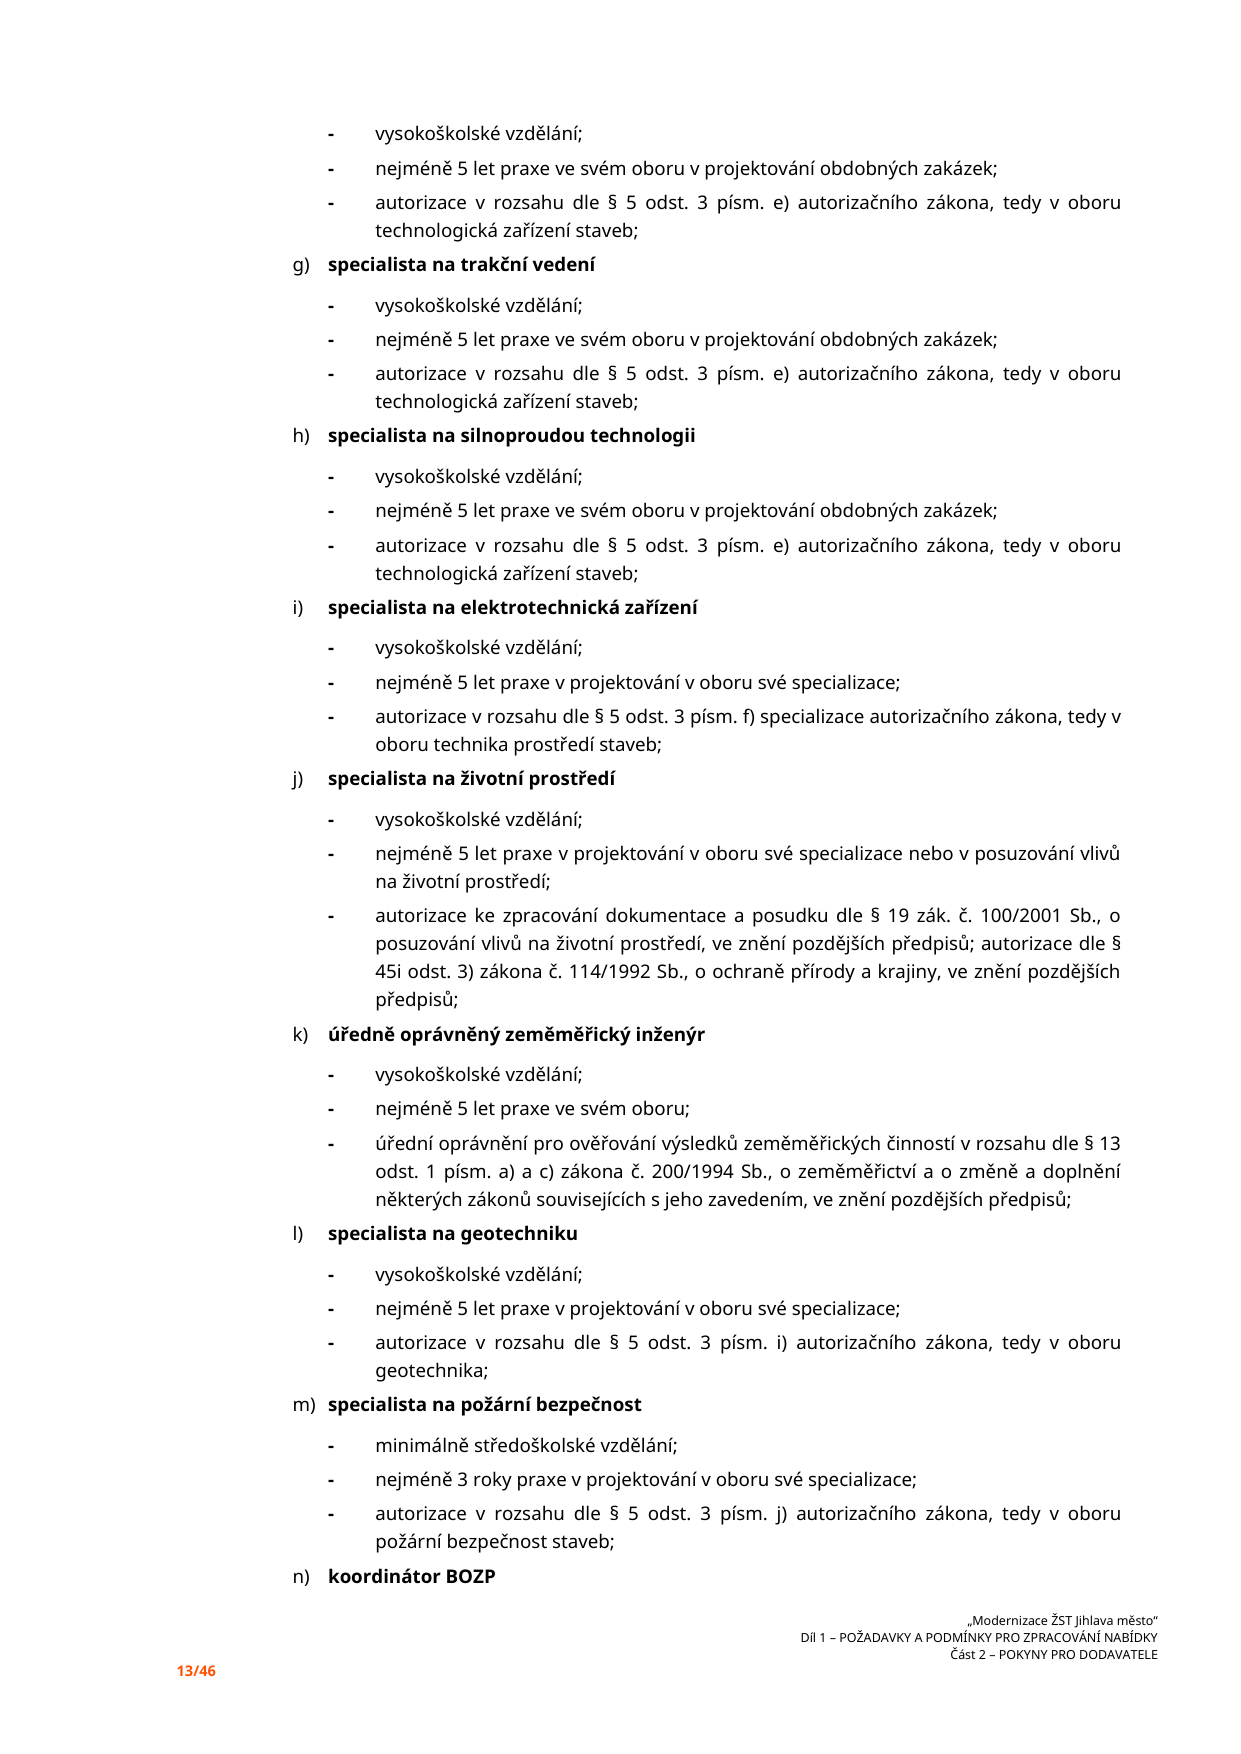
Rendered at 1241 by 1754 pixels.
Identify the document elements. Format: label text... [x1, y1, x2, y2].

text autorizace v rozsahu dle § 5 odst. 3 písm. e) autorizačního zákona, tedy v oboru technologická zařízení staveb; [328, 361, 1122, 414]
text vysokoškolské vzdělání; [328, 292, 1122, 317]
list specialista na geotechniku [292, 1220, 1122, 1246]
list koordinátor BOZP [292, 1563, 1122, 1588]
text vysokoškolské vzdělání; [328, 635, 1122, 660]
text nejméně 5 let praxe ve svém oboru v projektování obdobných zakázek; [328, 498, 1122, 523]
list specialista na elektrotechnická zařízení [292, 594, 1122, 620]
text autorizace v rozsahu dle § 5 odst. 3 písm. f) specializace autorizačního zákona, tedy v oboru technika prostředí staveb; [328, 703, 1122, 757]
text vysokoškolské vzdělání; [328, 121, 1122, 146]
text autorizace v rozsahu dle § 5 odst. 3 písm. i) autorizačního zákona, tedy v oboru geotechnika; [328, 1329, 1122, 1383]
text vysokoškolské vzdělání; [328, 463, 1122, 489]
text autorizace ke zpracování dokumentace a posudku dle § 19 zák. č. 100/2001 Sb., o posuzování vlivů na životní prostředí, ve znění pozdějších předpisů; autorizace dle § 45i odst. 3) zákona č. 114/1992 Sb., o ochraně přírody a krajiny, ve znění pozdějších předpisů; [328, 903, 1122, 1012]
text nejméně 5 let praxe v projektování v oboru své specializace nebo v posuzování vlivů na životní prostředí; [328, 840, 1122, 894]
text nejméně 5 let praxe ve svém oboru; [328, 1096, 1122, 1121]
list specialista na životní prostředí [292, 766, 1122, 791]
text nejméně 5 let praxe v projektování v oboru své specializace; [328, 669, 1122, 694]
text vysokoškolské vzdělání; [328, 806, 1122, 832]
text minimálně středoškolské vzdělání; [328, 1432, 1122, 1458]
text úřední oprávnění pro ověřování výsledků zeměměřických činností v rozsahu dle § 13 odst. 1 písm. a) a c) zákona č. 200/1994 Sb., o zeměměřictví a o změně a doplnění některých zákonů souvisejících s jeho zavedením, ve znění pozdějších předpisů; [328, 1130, 1122, 1212]
text vysokoškolské vzdělání; [328, 1061, 1122, 1087]
list úředně oprávněný zeměměřický inženýr [292, 1021, 1122, 1046]
text vysokoškolské vzdělání; [328, 1261, 1122, 1286]
text nejméně 5 let praxe ve svém oboru v projektování obdobných zakázek; [328, 326, 1122, 352]
text autorizace v rozsahu dle § 5 odst. 3 písm. j) autorizačního zákona, tedy v oboru požární bezpečnost staveb; [328, 1501, 1122, 1554]
text autorizace v rozsahu dle § 5 odst. 3 písm. e) autorizačního zákona, tedy v oboru technologická zařízení staveb; [328, 532, 1122, 585]
text nejméně 3 roky praxe v projektování v oboru své specializace; [328, 1466, 1122, 1492]
list specialista na silnoproudou technologii [292, 423, 1122, 448]
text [328, 189, 1122, 243]
list specialista na trakční vedení [292, 251, 1122, 277]
list specialista na požární bezpečnost [292, 1392, 1122, 1417]
text nejméně 5 let praxe v projektování v oboru své specializace; [328, 1295, 1122, 1321]
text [328, 155, 1122, 180]
